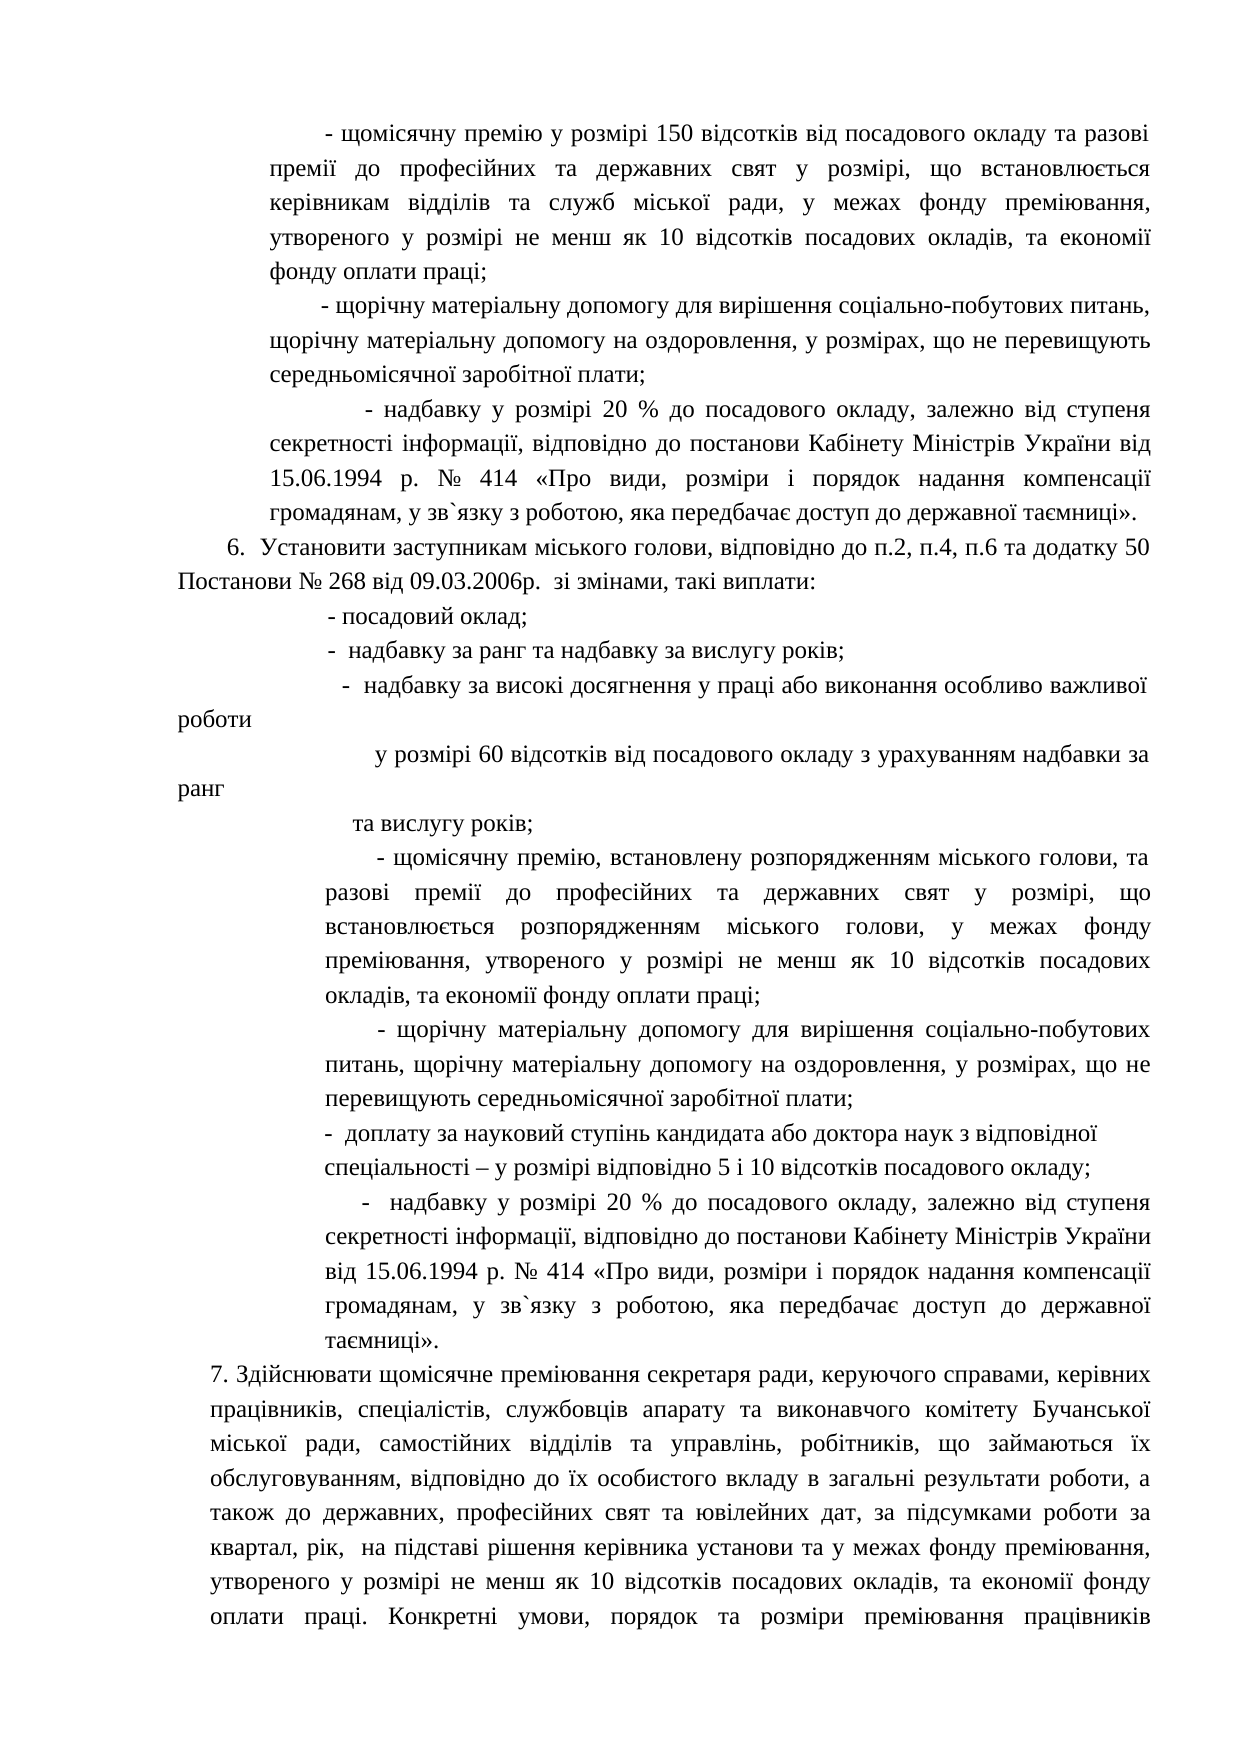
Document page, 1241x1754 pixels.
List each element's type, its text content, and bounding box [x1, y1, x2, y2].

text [210, 1359, 1152, 1629]
text та вислугу років; [177, 808, 1152, 836]
text - доплату за науковий ступінь кандидата або доктора наук з відповідної [262, 1118, 1152, 1147]
text 6. Установити заступникам міського голови, відповідно до п.2, п.4, п.6 та додатку 50 Постанови № 268 від 09.03.2006р. зі змінами, такі виплати: [177, 532, 1152, 595]
text - щорічну матеріальну допомогу для вирішення соціально-побутових питань, щорічну матеріальну допомогу на оздоровлення, у розмірах, що не перевищують середньомісячної заробітної плати; [262, 1014, 1152, 1112]
text - надбавку за високі досягнення у праці або виконання особливо важливої роботи [177, 670, 1152, 733]
text у розмірі 60 відсотків від посадового окладу з урахуванням надбавки за ранг [177, 739, 1152, 802]
text - посадовий оклад; [177, 601, 1152, 629]
text - щорічну матеріальну допомогу для вирішення соціально-побутових питань, щорічну матеріальну допомогу на оздоровлення, у розмірах, що не перевищують середньомісячної заробітної плати; [269, 291, 1152, 388]
text - надбавку у розмірі 20 % до посадового окладу, залежно від ступеня секретності інформації, відповідно до постанови Кабінету Міністрів України від 15.06.1994 р. № 414 «Про види, розміри і порядок надання компенсації громадянам, у зв`язку з роботою, яка передбачає доступ до державної таємниці». [269, 394, 1152, 526]
text - надбавку у розмірі 20 % до посадового окладу, залежно від ступеня секретності інформації, відповідно до постанови Кабінету Міністрів України від 15.06.1994 р. № 414 «Про види, розміри і порядок надання компенсації громадянам, у зв`язку з роботою, яка передбачає доступ до державної таємниці». [262, 1187, 1152, 1354]
text - надбавку за ранг та надбавку за вислугу років; [177, 635, 1152, 664]
text - щомісячну премію у розмірі 150 відсотків від посадового окладу та разові премії до професійних та державних свят у розмірі, що встановлюється керівникам відділів та служб міської ради, у межах фонду преміювання, утвореного у розмірі не менш як 10 відсотків посадових окладів, та економії фонду оплати праці; [269, 118, 1152, 285]
text спеціальності – у розмірі відповідно 5 і 10 відсотків посадового окладу; [262, 1152, 1152, 1181]
text - щомісячну премію, встановлену розпорядженням міського голови, та разові премії до професійних та державних свят у розмірі, що встановлюється розпорядженням міського голови, у межах фонду преміювання, утвореного у розмірі не менш як 10 відсотків посадових окладів, та економії фонду оплати праці; [177, 842, 1152, 1009]
